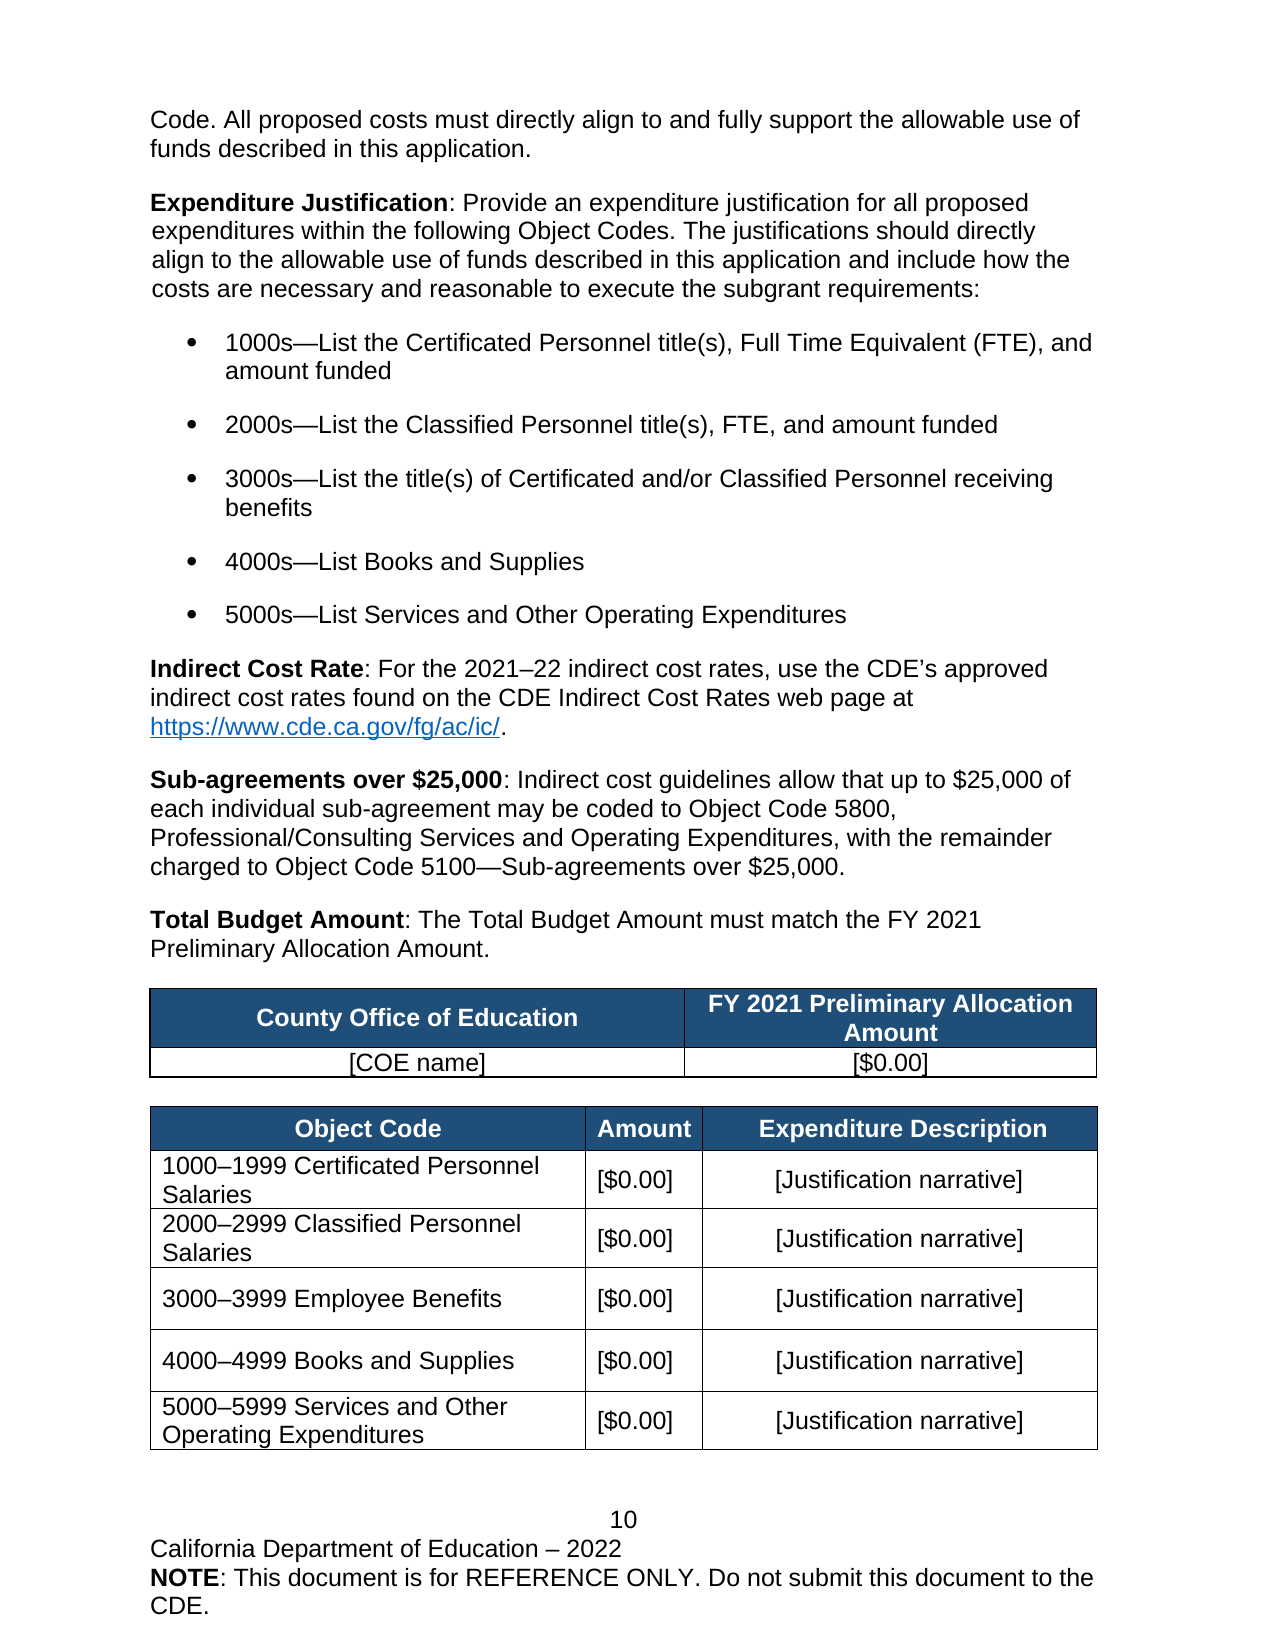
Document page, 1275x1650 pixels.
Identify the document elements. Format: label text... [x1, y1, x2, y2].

table_header County Office of Education [151, 989, 684, 1047]
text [150, 105, 1096, 162]
table_cell [$0.00] [586, 1392, 702, 1449]
table_cell 4000–4999 Books and Supplies [151, 1330, 585, 1391]
list 1000s—List the Certificated Personnel title(s), Full Time Equivalent (FTE), and amount funded [187, 327, 1096, 385]
text Sub-agreements over $25,000: Indirect cost guidelines allow that up to $25,000 of each individual sub-agreement may be coded to Object Code 5800, Professional/Consulting Services and Operating Expenditures, with the remainder charged to Object Code 5100—Sub-agreements over $25,000. [150, 766, 1096, 881]
table_header FY 2021 Preliminary Allocation Amount [685, 989, 1096, 1047]
table_cell [$0.00] [586, 1268, 702, 1329]
text Total Budget Amount: The Total Budget Amount must match the FY 2021 Preliminary Allocation Amount. [150, 906, 1096, 963]
table_cell [Justification narrative] [703, 1209, 1097, 1267]
table_cell 1000–1999 Certificated Personnel Salaries [151, 1151, 585, 1208]
text Expenditure Justification: Provide an expenditure justification for all proposed expenditures within the following Object Codes. The justifications should directly align to the allowable use of funds described in this application and include how the costs are necessary and reasonable to execute the subgrant requirements: [150, 187, 1096, 302]
text Indirect Cost Rate: For the 2021–22 indirect cost rates, use the CDE’s approved indirect cost rates found on the CDE Indirect Cost Rates web page at https://www.cde.ca.gov/fg/ac/ic/. [150, 654, 1096, 741]
table_cell 5000–5999 Services and Other Operating Expenditures [151, 1392, 585, 1449]
table_cell [Justification narrative] [703, 1392, 1097, 1449]
list 3000s—List the title(s) of Certificated and/or Classified Personnel receiving benefits [187, 464, 1096, 522]
table_cell 2000–2999 Classified Personnel Salaries [151, 1209, 585, 1267]
table_cell [COE name] [151, 1048, 684, 1076]
table_cell [$0.00] [586, 1209, 702, 1267]
table_cell 3000–3999 Employee Benefits [151, 1268, 585, 1329]
table_cell [$0.00] [685, 1048, 1096, 1076]
table_header Expenditure Description [703, 1107, 1097, 1150]
list 2000s—List the Classified Personnel title(s), FTE, and amount funded [187, 410, 1096, 439]
list 5000s—List Services and Other Operating Expenditures [187, 600, 1096, 629]
table_cell [$0.00] [586, 1151, 702, 1208]
table_cell [Justification narrative] [703, 1151, 1097, 1208]
table_cell [Justification narrative] [703, 1330, 1097, 1391]
list 4000s—List Books and Supplies [187, 547, 1096, 575]
table_cell [Justification narrative] [703, 1268, 1097, 1329]
table_header Amount [586, 1107, 702, 1150]
table_header Object Code [151, 1107, 585, 1150]
table_cell [$0.00] [586, 1330, 702, 1391]
